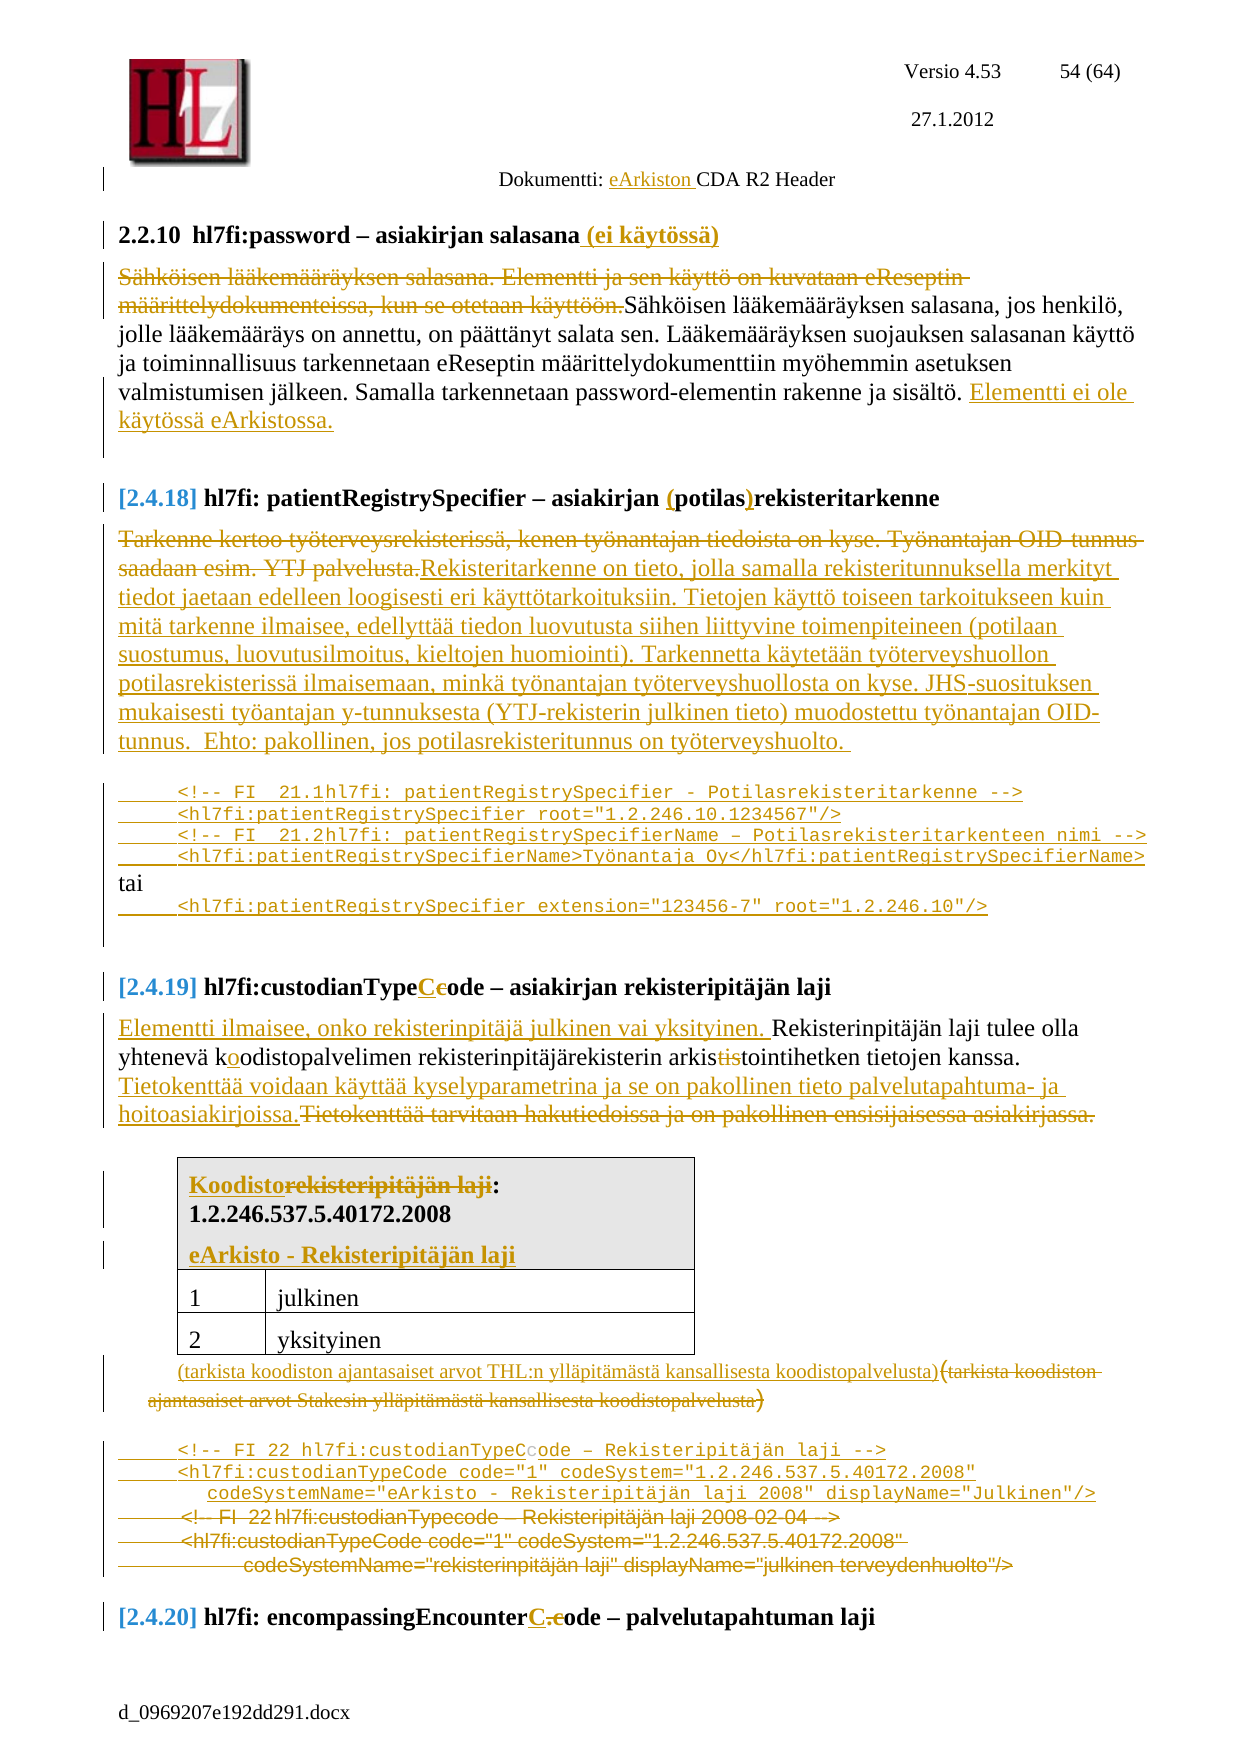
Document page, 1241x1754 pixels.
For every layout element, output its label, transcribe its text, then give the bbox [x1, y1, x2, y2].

text tai [118, 868, 1152, 897]
subtitle hl7fi:password – asiakirjan salasana [118, 221, 1152, 249]
subtitle hl7fi: encompassingEncounterode – palvelutapahtuman laji [118, 1602, 1152, 1631]
table_cell 2 [178, 1313, 265, 1354]
table_cell yksityinen [266, 1313, 694, 1354]
subtitle hl7fi: patientRegistrySpecifier – asiakirjan potilasrekisteritarkenne [118, 483, 1152, 512]
table_cell julkinen [266, 1270, 694, 1312]
text Rekisterinpitäjän laji tulee olla yhtenevä kodistopalvelimen rekisterinpitäjärekisterin arkistointihetken tietojen kanssa. [118, 1013, 1152, 1128]
table_header : 1.2.246.537.5.40172.2008 [178, 1158, 694, 1269]
picture [129, 59, 252, 167]
table_cell 1 [178, 1270, 265, 1312]
subtitle hl7fi:custodianTypeode – asiakirjan rekisteripitäjän laji [118, 972, 1152, 1001]
